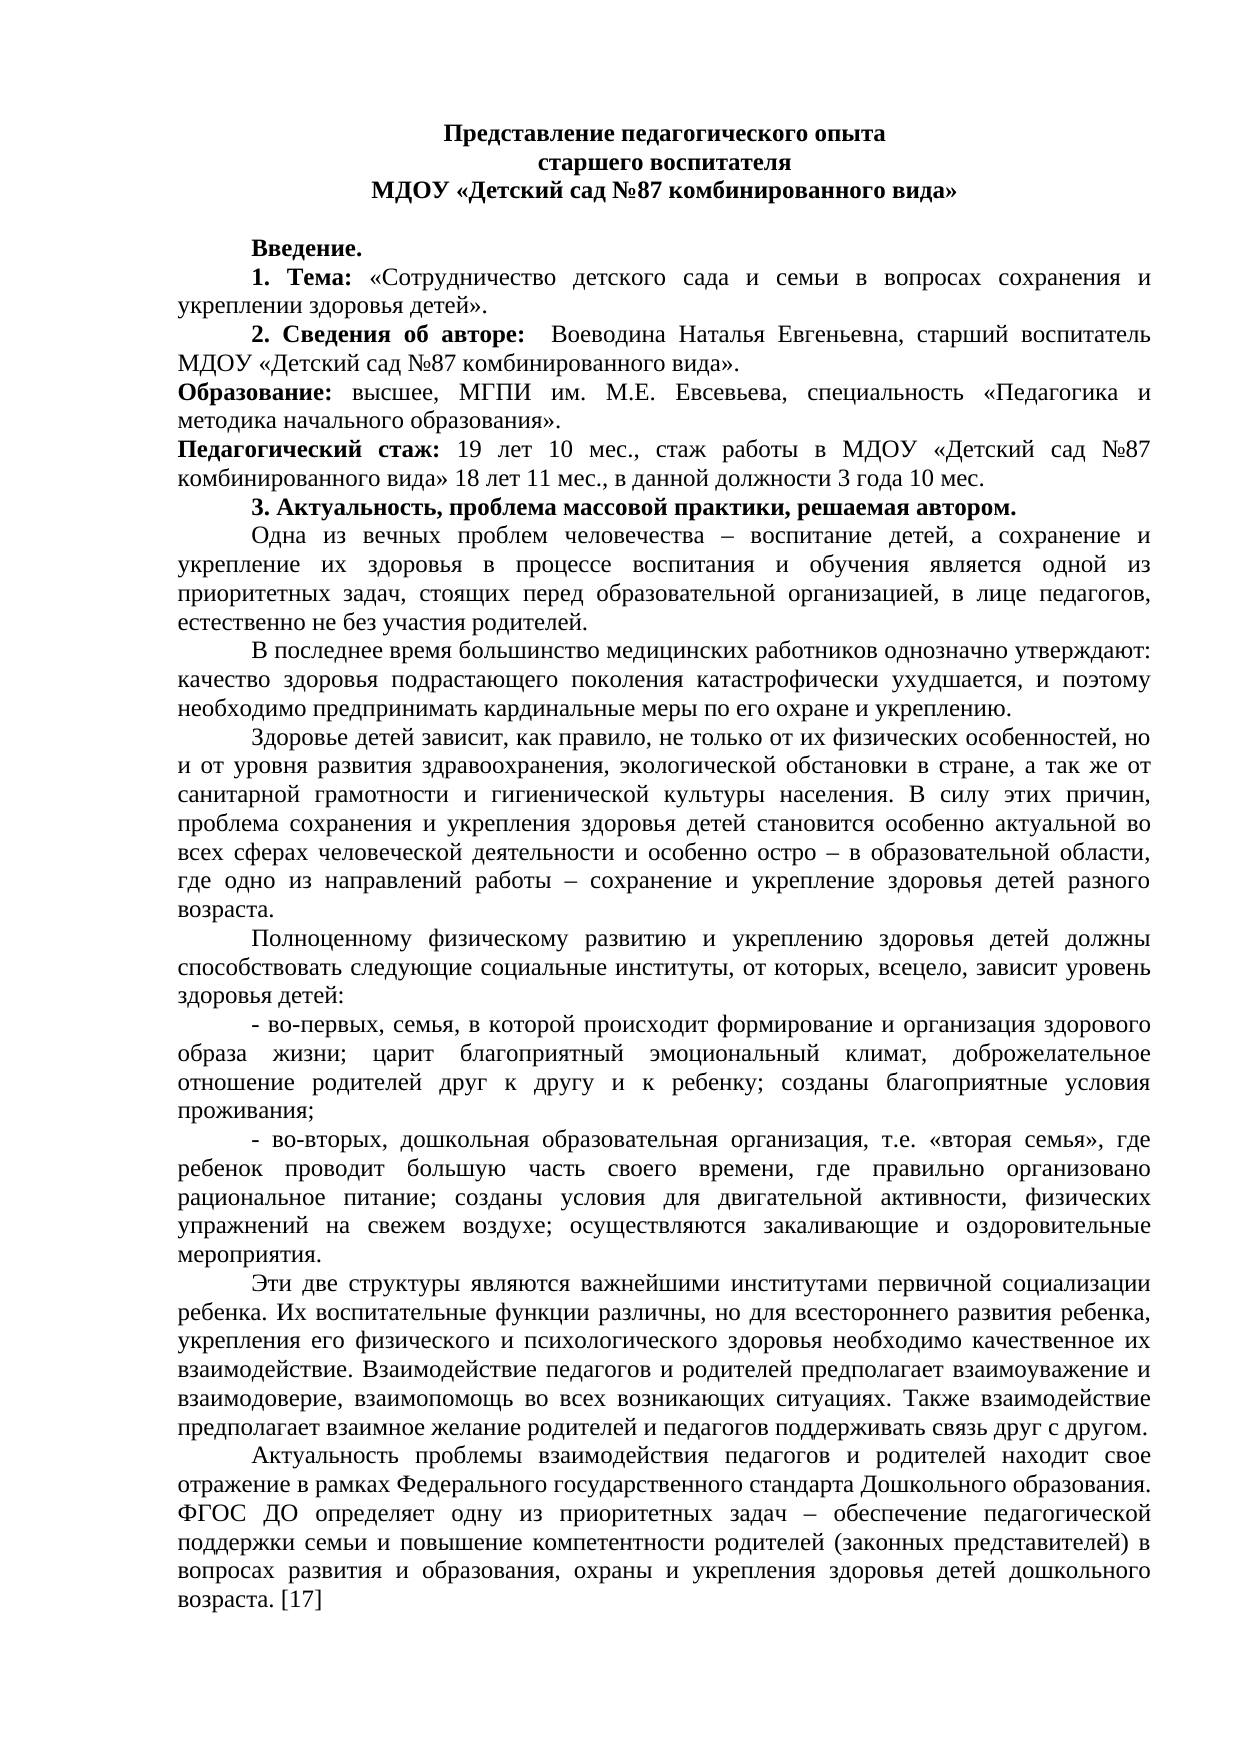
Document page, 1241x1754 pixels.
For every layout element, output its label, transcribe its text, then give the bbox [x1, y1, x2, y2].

text Полноценному физическому развитию и укреплению здоровья детей должны способствовать следующие социальные институты, от которых, всецело, зависит уровень здоровья детей: [177, 923, 1152, 1009]
text Одна из вечных проблем человечества – воспитание детей, а сохранение и укрепление их здоровья в процессе воспитания и обучения является одной из приоритетных задач, стоящих перед образовательной организацией, в лице педагогов, естественно не без участия родителей. [177, 521, 1152, 636]
text 1. Тема: «Сотрудничество детского сада и семьи в вопросах сохранения и укреплении здоровья детей». [177, 262, 1152, 319]
text 3. Актуальность, проблема массовой практики, решаемая автором. [177, 492, 1152, 521]
text Эти две структуры являются важнейшими институтами первичной социализации ребенка. Их воспитательные функции различны, но для всестороннего развития ребенка, укрепления его физического и психологического здоровья необходимо качественное их взаимодействие. Взаимодействие педагогов и родителей предполагает взаимоуважение и взаимодоверие, взаимопомощь во всех возникающих ситуациях. Также взаимодействие предполагает взаимное желание родителей и педагогов поддерживать связь друг с другом. [177, 1268, 1152, 1441]
text Представление педагогического опыта [177, 118, 1152, 147]
text старшего воспитателя [177, 147, 1152, 176]
text Образование: высшее, МГПИ им. М.Е. Евсевьева, специальность «Педагогика и методика начального образования». [177, 377, 1152, 434]
text Педагогический стаж: 19 лет 10 мес., стаж работы в МДОУ «Детский сад №87 комбинированного вида» 18 лет 11 мес., в данной должности 3 года 10 мес. [177, 434, 1152, 492]
text МДОУ «Детский сад №87 комбинированного вида» [177, 176, 1152, 204]
text В последнее время большинство медицинских работников однозначно утверждают: качество здоровья подрастающего поколения катастрофически ухудшается, и поэтому необходимо предпринимать кардинальные меры по его охране и укреплению. [177, 636, 1152, 722]
text - во-вторых, дошкольная образовательная организация, т.е. «вторая семья», где ребенок проводит большую часть своего времени, где правильно организовано рациональное питание; созданы условия для двигательной активности, физических упражнений на свежем воздухе; осуществляются закаливающие и оздоровительные мероприятия. [177, 1124, 1152, 1268]
text - во-первых, семья, в которой происходит формирование и организация здорового образа жизни; царит благоприятный эмоциональный климат, доброжелательное отношение родителей друг к другу и к ребенку; созданы благоприятные условия проживания; [177, 1009, 1152, 1124]
text Введение. [177, 233, 1152, 262]
text Актуальность проблемы взаимодействия педагогов и родителей находит свое отражение в рамках Федерального государственного стандарта Дошкольного образования. ФГОС ДО определяет одну из приоритетных задач – обеспечение педагогической поддержки семьи и повышение компетентности родителей (законных представителей) в вопросах развития и образования, охраны и укрепления здоровья детей дошкольного возраста. [17] [177, 1441, 1152, 1613]
text Здоровье детей зависит, как правило, не только от их физических особенностей, но и от уровня развития здравоохранения, экологической обстановки в стране, а так же от санитарной грамотности и гигиенической культуры населения. В силу этих причин, проблема сохранения и укрепления здоровья детей становится особенно актуальной во всех сферах человеческой деятельности и особенно остро – в образовательной области, где одно из направлений работы – сохранение и укрепление здоровья детей разного возраста. [177, 722, 1152, 923]
text 2. Сведения об авторе: Воеводина Наталья Евгеньевна, старший воспитатель МДОУ «Детский сад №87 комбинированного вида». [177, 319, 1152, 377]
